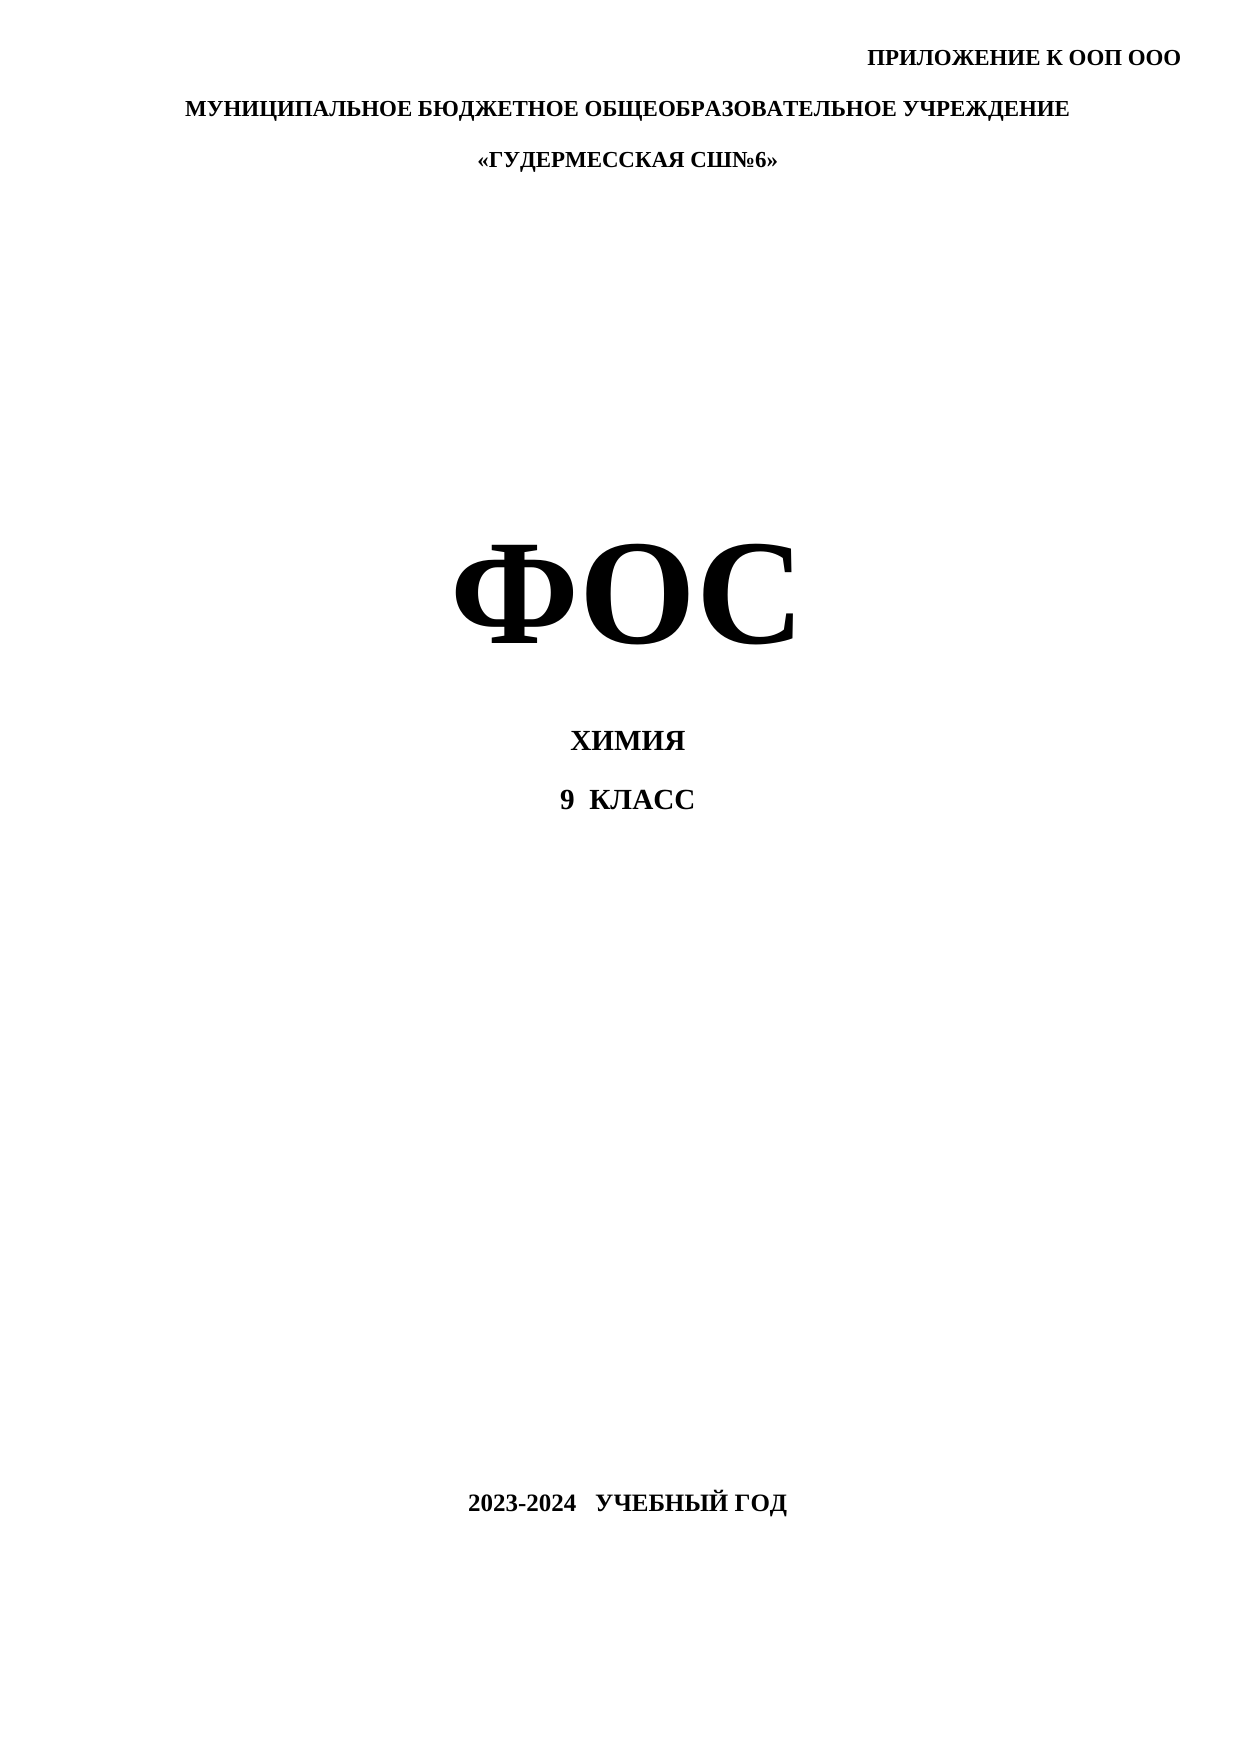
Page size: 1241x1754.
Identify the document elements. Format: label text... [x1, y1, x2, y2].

text ФОС [74, 504, 1181, 676]
text «ГУДЕРМЕССКАЯ СШ№6» [74, 146, 1181, 173]
text ХИМИЯ [74, 723, 1181, 756]
text ПРИЛОЖЕНИЕ К ООП ООО [74, 44, 1181, 71]
text МУНИЦИПАЛЬНОЕ БЮДЖЕТНОЕ ОБЩЕОБРАЗОВАТЕЛЬНОЕ УЧРЕЖДЕНИЕ [74, 95, 1181, 122]
text 9 КЛАСС [74, 782, 1181, 816]
text 2023-2024 УЧЕБНЫЙ ГОД [74, 1488, 1181, 1517]
